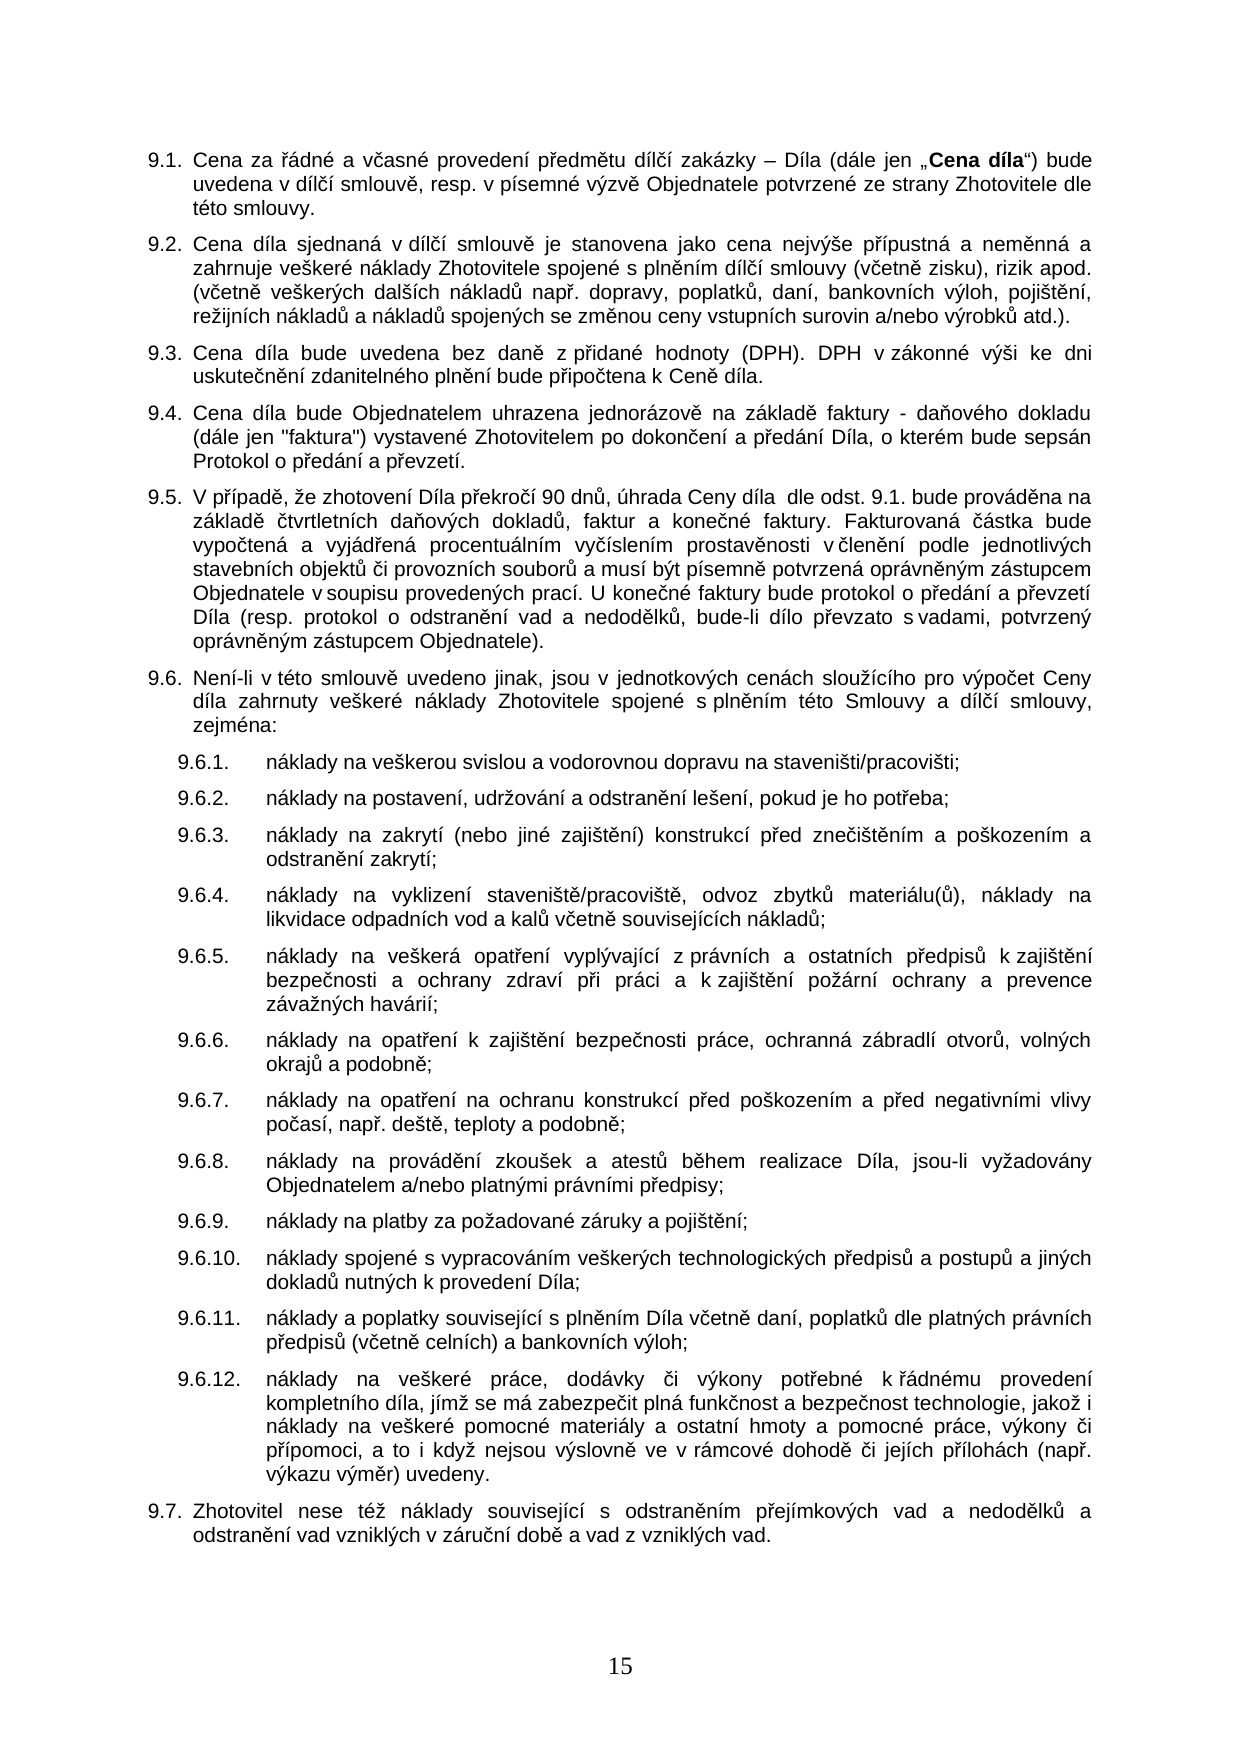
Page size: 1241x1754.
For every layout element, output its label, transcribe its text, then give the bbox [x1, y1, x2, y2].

list náklady a poplatky související s plněním Díla včetně daní, poplatků dle platných právních předpisů (včetně celních) a bankovních výloh; [177, 1306, 1093, 1354]
list Cena díla bude uvedena bez daně z přidané hodnoty (DPH). DPH v zákonné výši ke dni uskutečnění zdanitelného plnění bude připočtena k Ceně díla. [148, 340, 1093, 388]
list náklady na postavení, udržování a odstranění lešení, pokud je ho potřeba; [177, 786, 1093, 810]
list náklady na zakrytí (nebo jiné zajištění) konstrukcí před znečištěním a poškozením a odstranění zakrytí; [177, 823, 1093, 871]
list Není-li v této smlouvě uvedeno jinak, jsou v jednotkových cenách sloužícího pro výpočet Ceny díla zahrnuty veškeré náklady Zhotovitele spojené s plněním této Smlouvy a dílčí smlouvy, zejména: [148, 665, 1093, 737]
list náklady na opatření k zajištění bezpečnosti práce, ochranná zábradlí otvorů, volných okrajů a podobně; [177, 1028, 1093, 1076]
list náklady na platby za požadované záruky a pojištění; [177, 1209, 1093, 1233]
list V případě, že zhotovení Díla překročí 90 dnů, úhrada Ceny díla dle odst. 9.1. bude prováděna na základě čtvrtletních daňových dokladů, faktur a konečné faktury. Fakturovaná částka bude vypočtená a vyjádřená procentuálním vyčíslením prostavěnosti v členění podle jednotlivých stavebních objektů či provozních souborů a musí být písemně potvrzená oprávněným zástupcem Objednatele v soupisu provedených prací. U konečné faktury bude protokol o předání a převzetí Díla (resp. protokol o odstranění vad a nedodělků, bude-li dílo převzato s vadami, potvrzený oprávněným zástupcem Objednatele). [148, 485, 1093, 653]
list náklady na veškerá opatření vyplývající z právních a ostatních předpisů k zajištění bezpečnosti a ochrany zdraví při práci a k zajištění požární ochrany a prevence závažných havárií; [177, 943, 1093, 1015]
list Zhotovitel nese též náklady související s odstraněním přejímkových vad a nedodělků a odstranění vad vzniklých v záruční době a vad z vzniklých vad. [148, 1499, 1093, 1547]
list Cena díla sjednaná v dílčí smlouvě je stanovena jako cena nejvýše přípustná a neměnná a zahrnuje veškeré náklady Zhotovitele spojené s plněním dílčí smlouvy (včetně zisku), rizik apod. (včetně veškerých dalších nákladů např. dopravy, poplatků, daní, bankovních výloh, pojištění, režijních nákladů a nákladů spojených se změnou ceny vstupních surovin a/nebo výrobků atd.). [148, 232, 1093, 328]
list Cena za řádné a včasné provedení předmětu dílčí zakázky – Díla (dále jen „Cena díla“) bude uvedena v dílčí smlouvě, resp. v písemné výzvě Objednatele potvrzené ze strany Zhotovitele dle této smlouvy. [148, 148, 1093, 219]
list Cena díla bude Objednatelem uhrazena jednorázově na základě faktury - daňového dokladu (dále jen "faktura") vystavené Zhotovitelem po dokončení a předání Díla, o kterém bude sepsán Protokol o předání a převzetí. [148, 401, 1093, 473]
list náklady na provádění zkoušek a atestů během realizace Díla, jsou-li vyžadovány Objednatelem a/nebo platnými právními předpisy; [177, 1149, 1093, 1197]
list náklady na opatření na ochranu konstrukcí před poškozením a před negativními vlivy počasí, např. deště, teploty a podobně; [177, 1088, 1093, 1136]
list náklady na veškeré práce, dodávky či výkony potřebné k řádnému provedení kompletního díla, jímž se má zabezpečit plná funkčnost a bezpečnost technologie, jakož i náklady na veškeré pomocné materiály a ostatní hmoty a pomocné práce, výkony či přípomoci, a to i když nejsou výslovně ve v rámcové dohodě či jejích přílohách (např. výkazu výměr) uvedeny. [177, 1366, 1093, 1486]
list náklady na veškerou svislou a vodorovnou dopravu na staveništi/pracovišti; [177, 750, 1093, 774]
list náklady spojené s vypracováním veškerých technologických předpisů a postupů a jiných dokladů nutných k provedení Díla; [177, 1246, 1093, 1293]
list náklady na vyklizení staveniště/pracoviště, odvoz zbytků materiálu(ů), náklady na likvidace odpadních vod a kalů včetně souvisejících nákladů; [177, 883, 1093, 931]
